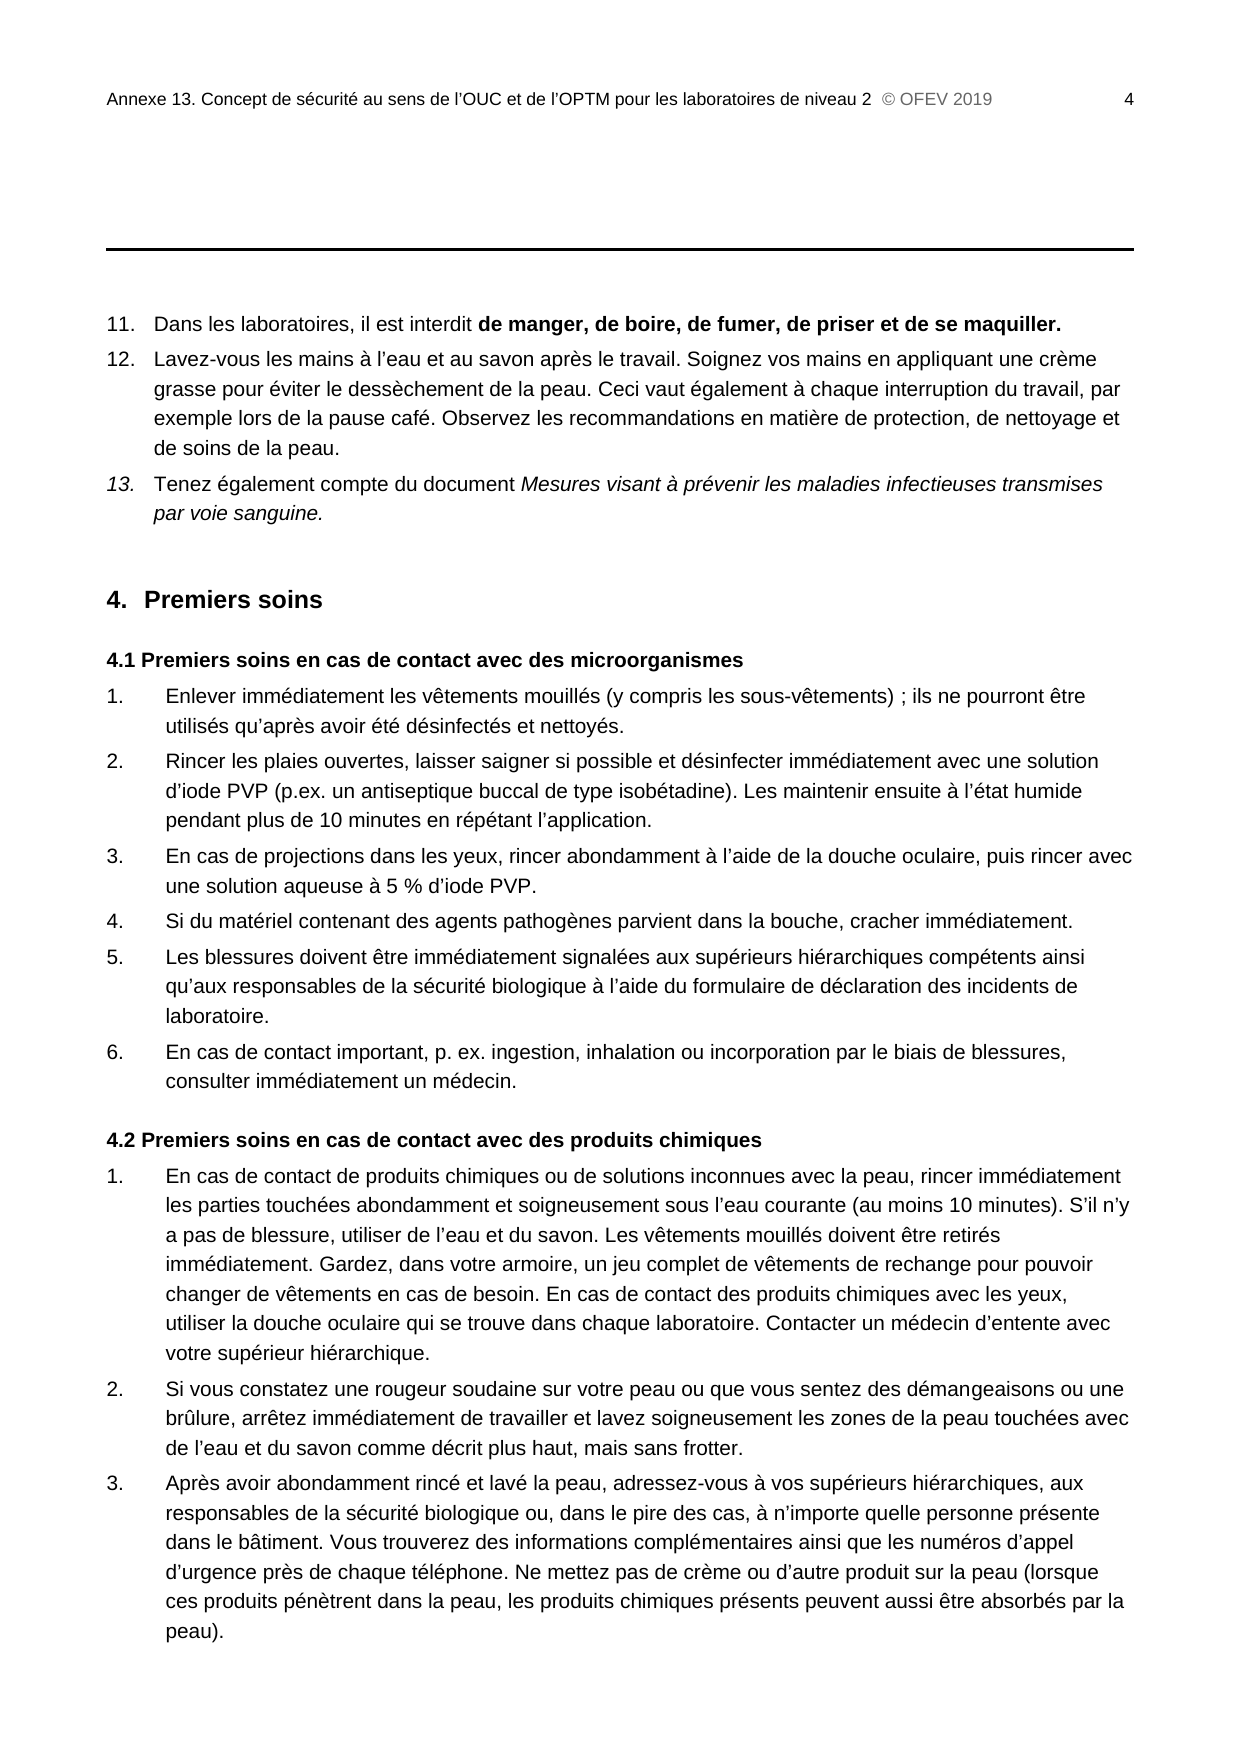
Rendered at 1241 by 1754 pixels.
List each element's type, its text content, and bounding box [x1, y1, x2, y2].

list Tenez également compte du document Mesures visant à prévenir les maladies infectieuses transmises par voie sanguine. [106, 467, 1134, 526]
list Enlever immédiatement les vêtements mouillés (y compris les sous-vêtements) ; ils ne pourront être utilisés qu’après avoir été désinfectés et nettoyés. [106, 680, 1134, 739]
list En cas de contact important, p. ex. ingestion, inhalation ou incorporation par le biais de blessures, consulter immédiatement un médecin. [106, 1036, 1134, 1094]
list Après avoir abondamment rincé et lavé la peau, adressez-vous à vos supérieurs hiérarchiques, aux responsables de la sécurité biologique ou, dans le pire des cas, à n’importe quelle personne présente dans le bâtiment. Vous trouverez des informations complémentaires ainsi que les numéros d’appel d’urgence près de chaque téléphone. Ne mettez pas de crème ou d’autre produit sur la peau (lorsque ces produits pénètrent dans la peau, les produits chimiques présents peuvent aussi être absorbés par la peau). [106, 1467, 1134, 1644]
list Dans les laboratoires, il est interdit de manger, de boire, de fumer, de priser et de se maquiller. [106, 307, 1134, 337]
list 4.2 Premiers soins en cas de contact avec des produits chimiques [106, 1124, 1134, 1153]
list En cas de projections dans les yeux, rincer abondamment à l’aide de la douche oculaire, puis rincer avec une solution aqueuse à 5 % d’iode PVP. [106, 840, 1134, 899]
list Rincer les plaies ouvertes, laisser saigner si possible et désinfecter immédiatement avec une solution d’iode PVP (p.ex. un antiseptique buccal de type isobétadine). Les maintenir ensuite à l’état humide pendant plus de 10 minutes en répétant l’application. [106, 745, 1134, 834]
text Premiers soins [106, 585, 1134, 615]
list 4.1 Premiers soins en cas de contact avec des microorganismes [106, 644, 1134, 674]
list En cas de contact de produits chimiques ou de solutions inconnues avec la peau, rincer immédiatement les parties touchées abondamment et soigneusement sous l’eau courante (au moins 10 minutes). S’il n’y a pas de blessure, utiliser de l’eau et du savon. Les vêtements mouillés doivent être retirés immédiatement. Gardez, dans votre armoire, un jeu complet de vêtements de rechange pour pouvoir changer de vêtements en cas de besoin. En cas de contact des produits chimiques avec les yeux, utiliser la douche oculaire qui se trouve dans chaque laboratoire. Contacter un médecin d’entente avec votre supérieur hiérarchique. [106, 1160, 1134, 1366]
list Lavez-vous les mains à l’eau et au savon après le travail. Soignez vos mains en appliquant une crème grasse pour éviter le dessèchement de la peau. Ceci vaut également à chaque interruption du travail, par exemple lors de la pause café. Observez les recommandations en matière de protection, de nettoyage et de soins de la peau. [106, 343, 1134, 461]
list Si vous constatez une rougeur soudaine sur votre peau ou que vous sentez des démangeaisons ou une brûlure, arrêtez immédiatement de travailler et lavez soigneusement les zones de la peau touchées avec de l’eau et du savon comme décrit plus haut, mais sans frotter. [106, 1372, 1134, 1461]
list Les blessures doivent être immédiatement signalées aux supérieurs hiérarchiques compétents ainsi qu’aux responsables de la sécurité biologique à l’aide du formulaire de déclaration des incidents de laboratoire. [106, 941, 1134, 1029]
list Si du matériel contenant des agents pathogènes parvient dans la bouche, cracher immédiatement. [106, 905, 1134, 935]
